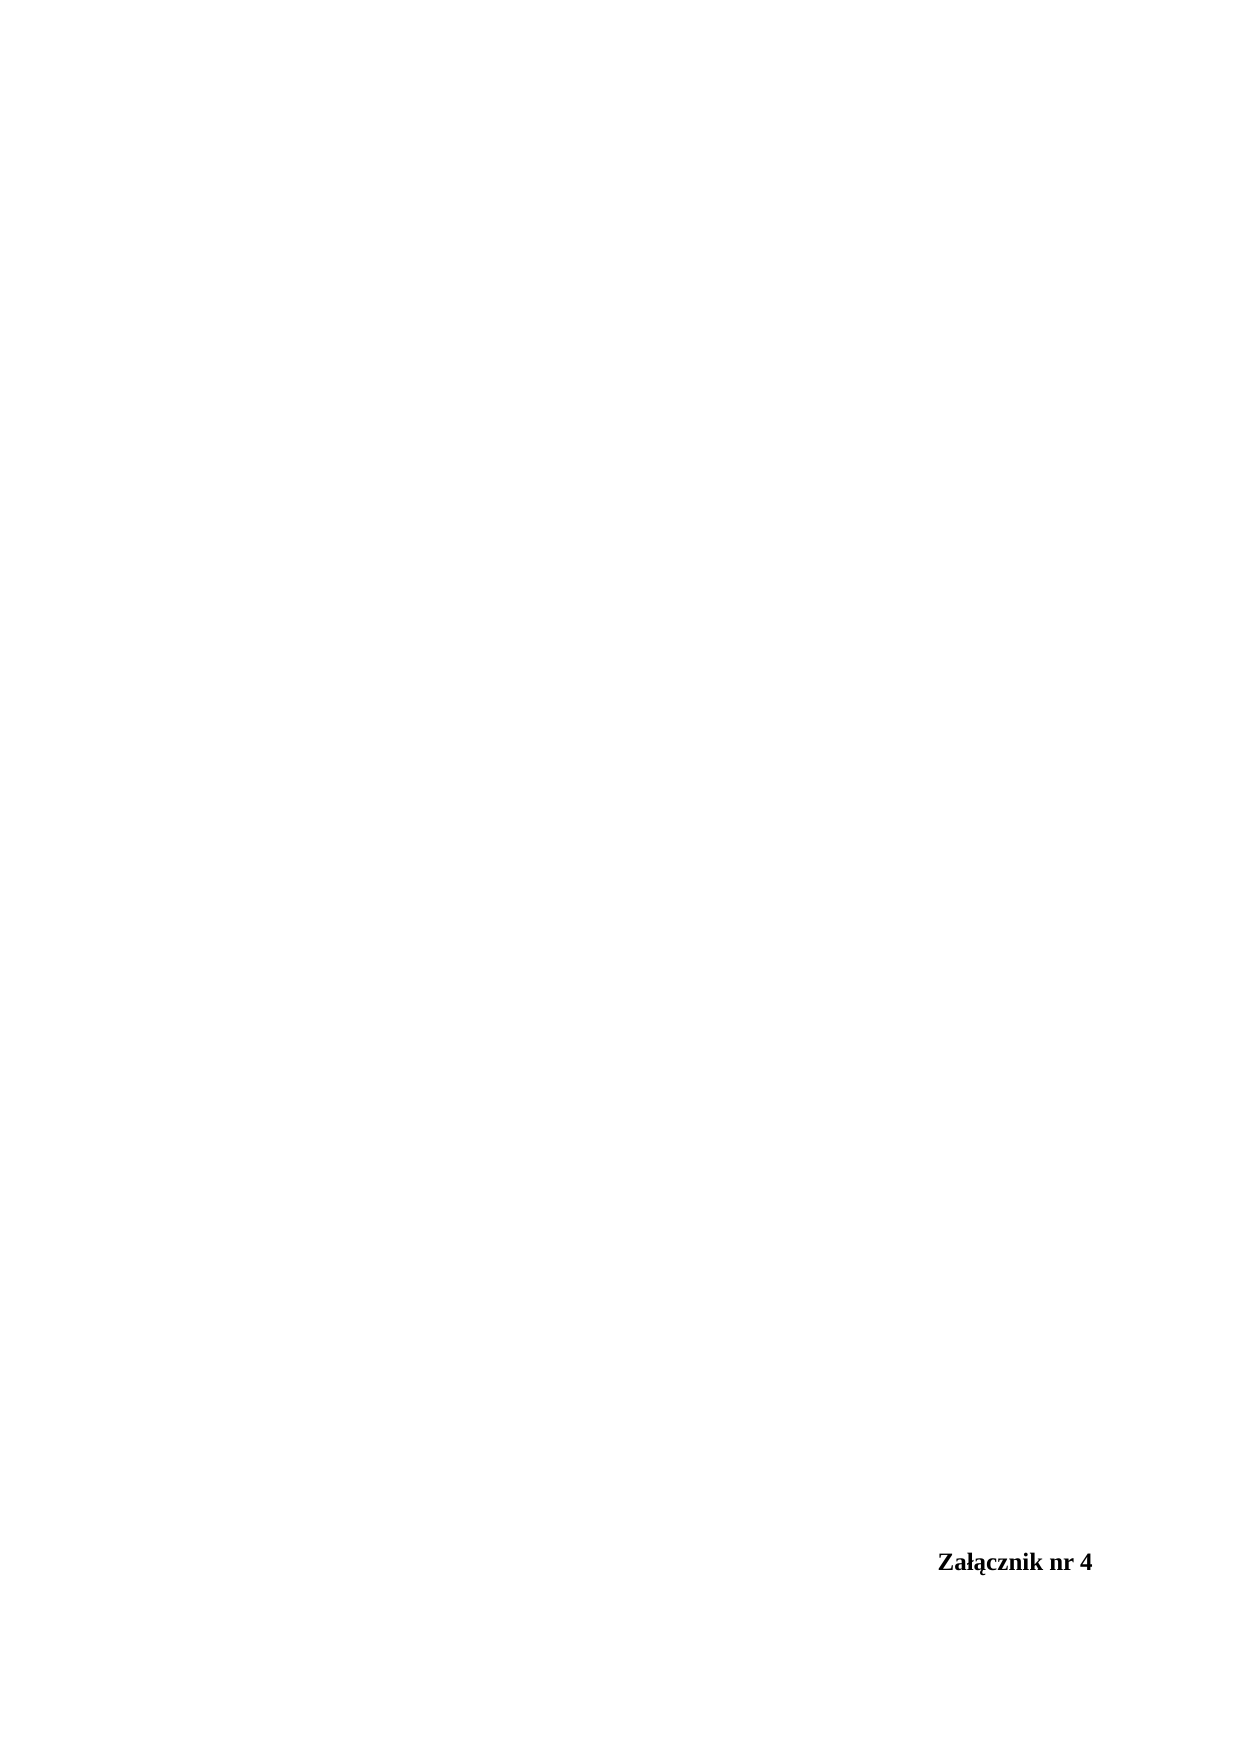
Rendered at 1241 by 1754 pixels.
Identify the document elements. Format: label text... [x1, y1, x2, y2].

text Załącznik nr 4 [148, 1547, 1092, 1575]
